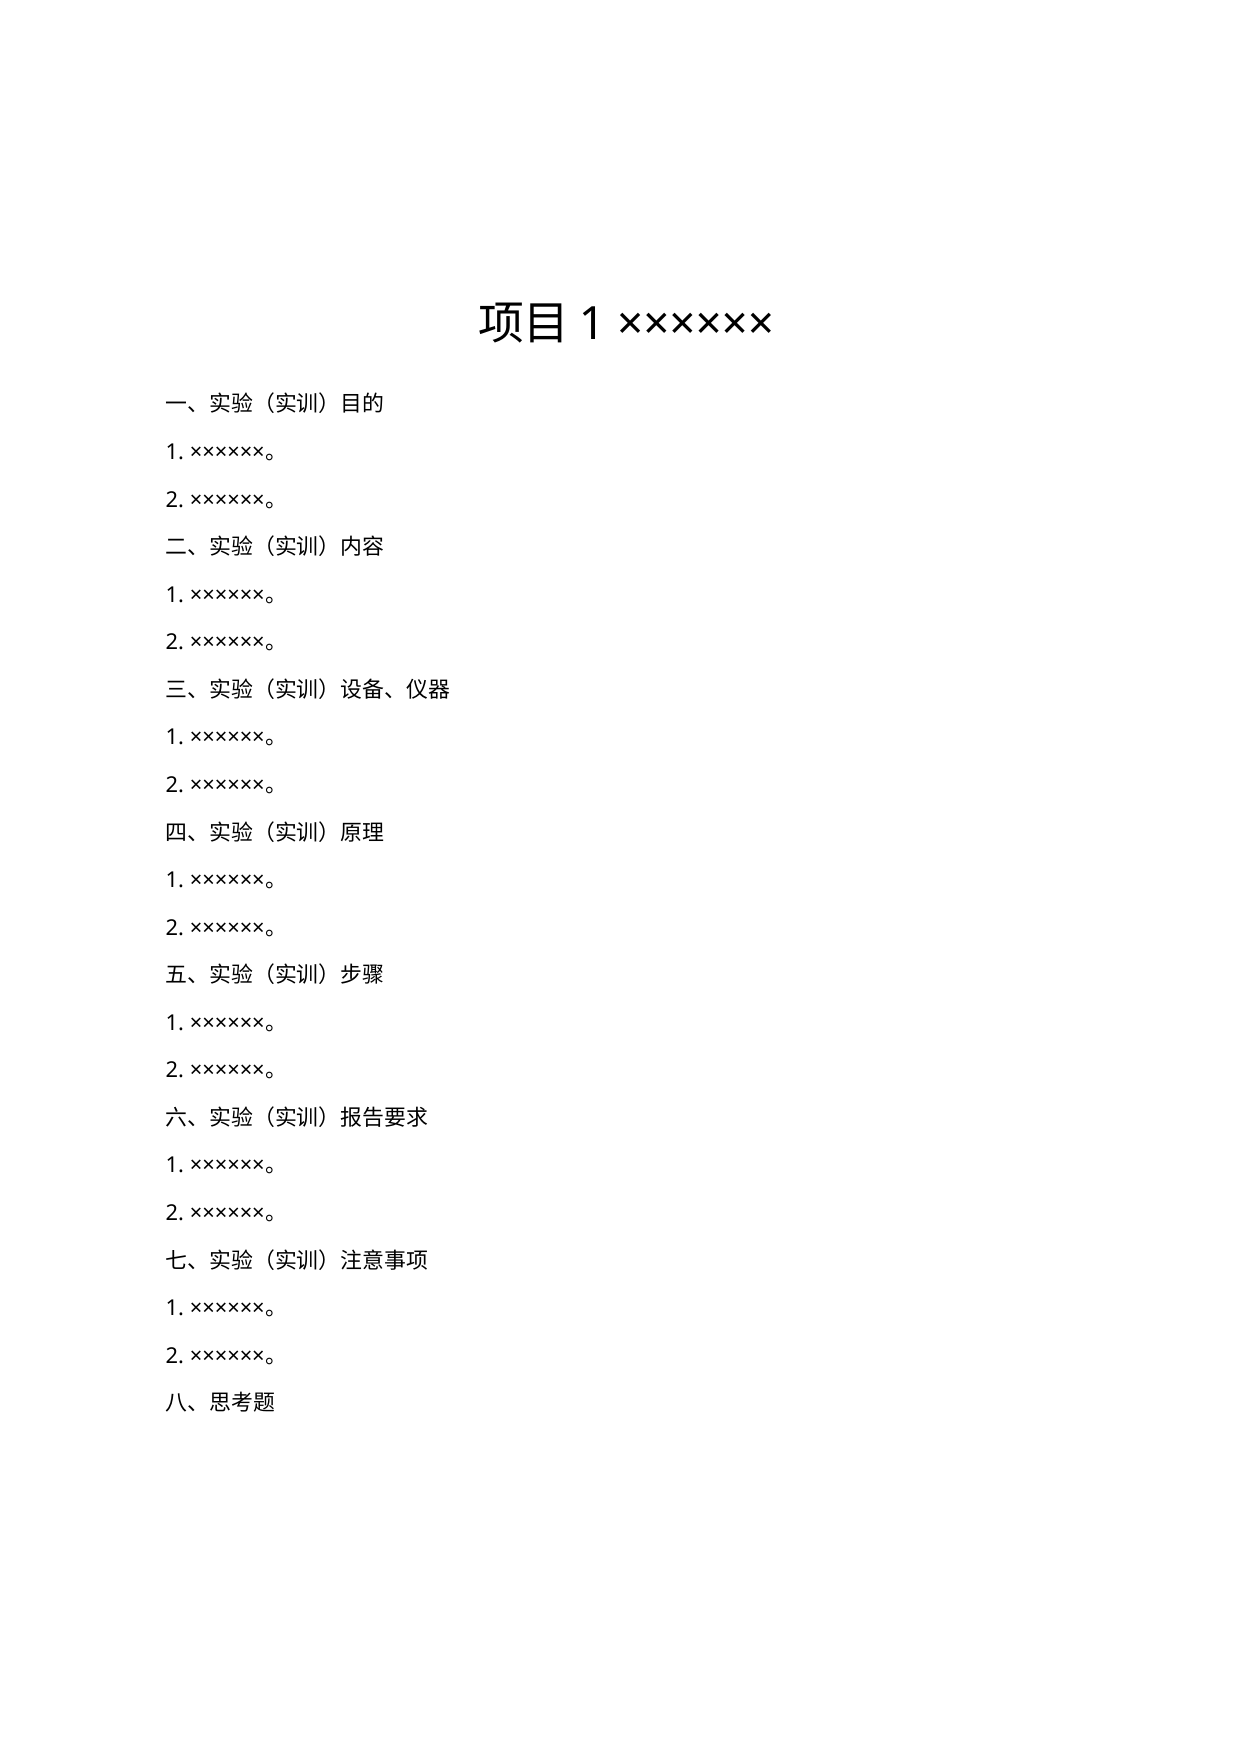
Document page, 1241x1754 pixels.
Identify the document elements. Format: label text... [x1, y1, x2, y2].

text 2. ××××××。 [165, 1195, 1087, 1227]
text 四、实验（实训）原理 [165, 814, 1087, 846]
text 1. ××××××。 [165, 1290, 1087, 1322]
text 2. ××××××。 [165, 1338, 1087, 1369]
text 2. ××××××。 [165, 482, 1087, 513]
text 五、实验（实训）步骤 [165, 957, 1087, 989]
text 项目1 ×××××× [165, 287, 1087, 353]
text 六、实验（实训）报告要求 [165, 1100, 1087, 1132]
text 1. ××××××。 [165, 1147, 1087, 1179]
text 1. ××××××。 [165, 434, 1087, 466]
text 2. ××××××。 [165, 767, 1087, 799]
text 2. ××××××。 [165, 910, 1087, 941]
text 1. ××××××。 [165, 1005, 1087, 1037]
text 2. ××××××。 [165, 1052, 1087, 1084]
text 2. ××××××。 [165, 624, 1087, 656]
text 1. ××××××。 [165, 577, 1087, 608]
text 三、实验（实训）设备、仪器 [165, 672, 1087, 703]
text 1. ××××××。 [165, 862, 1087, 894]
text 1. ××××××。 [165, 719, 1087, 751]
text 一、实验（实训）目的 [165, 386, 1087, 418]
text 七、实验（实训）注意事项 [165, 1243, 1087, 1274]
text 八、思考题 [165, 1385, 1087, 1417]
text 二、实验（实训）内容 [165, 529, 1087, 561]
